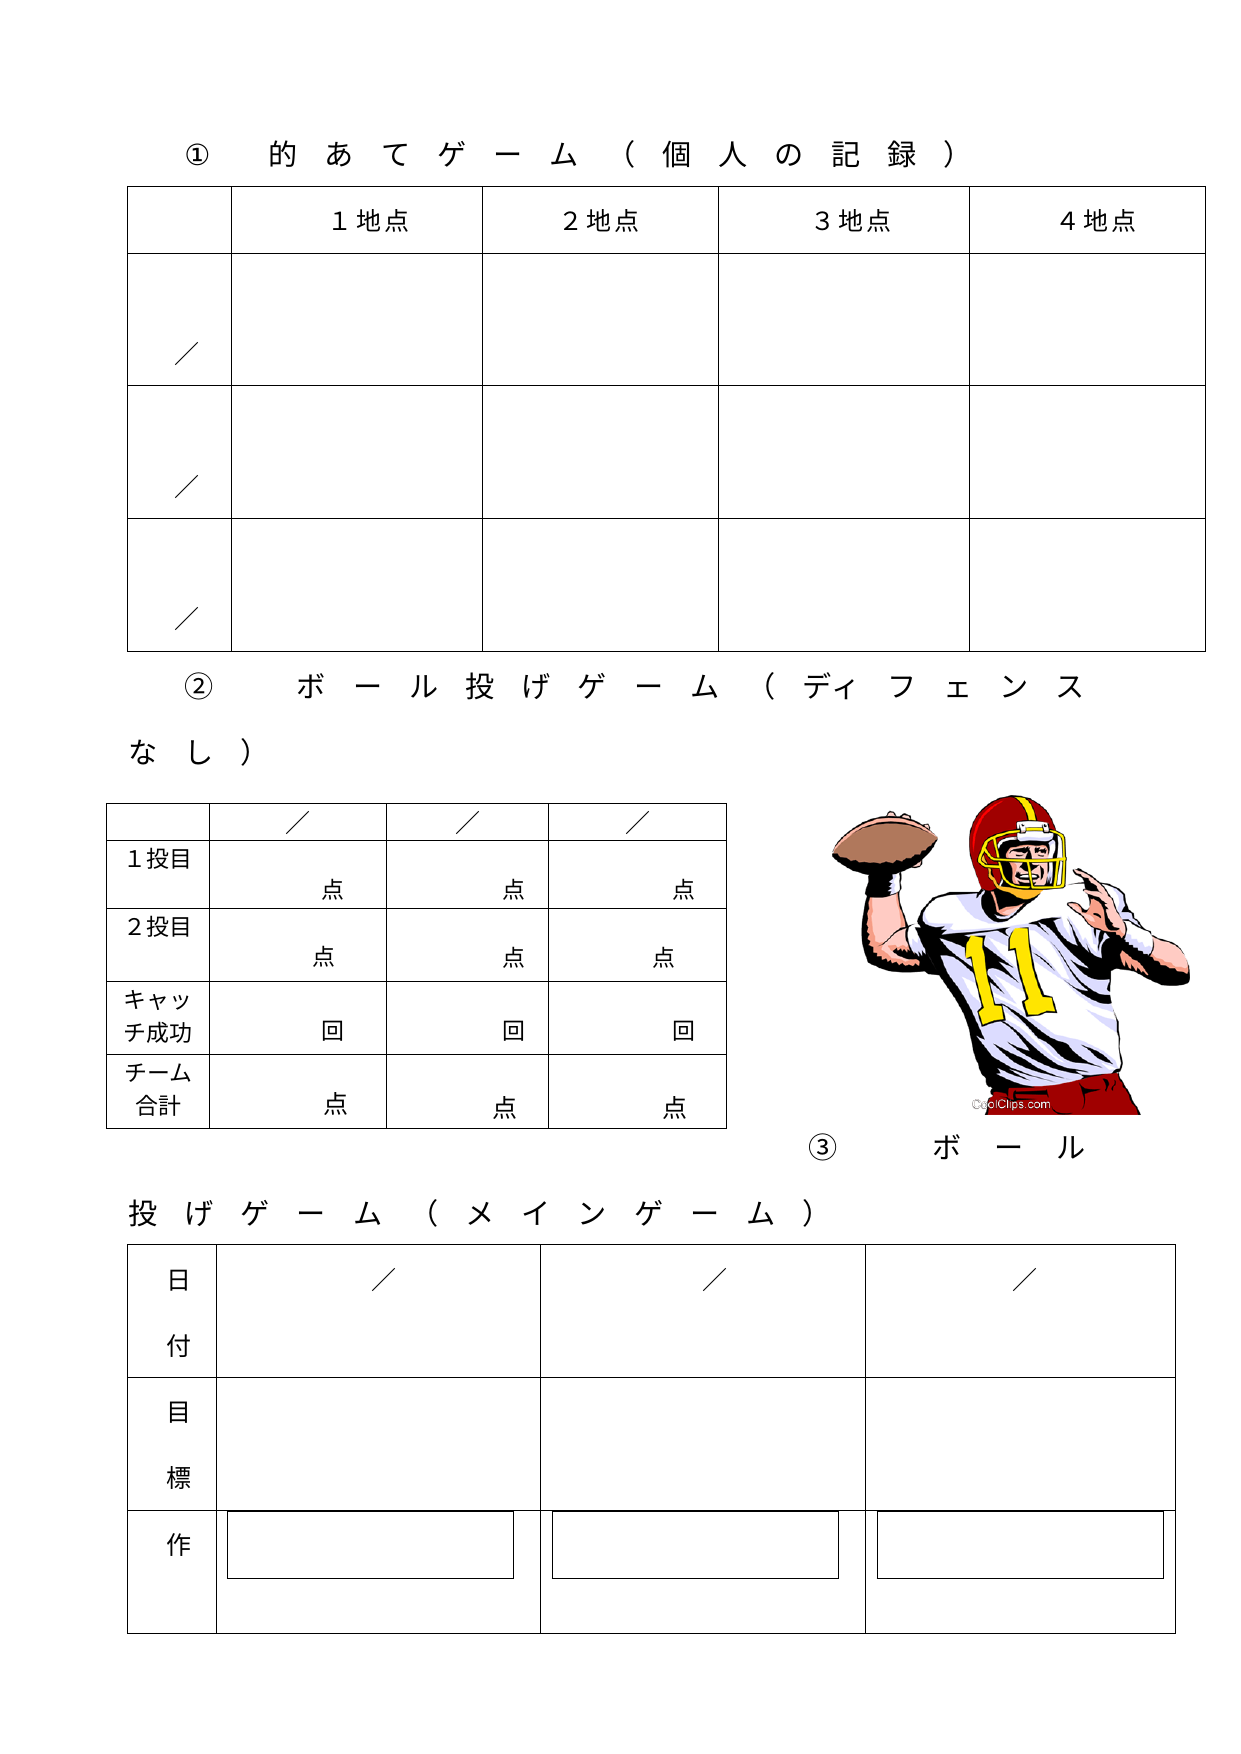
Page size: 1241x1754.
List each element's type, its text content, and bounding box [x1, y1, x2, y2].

table_cell 点 [210, 841, 386, 908]
table_cell ／ [128, 254, 231, 385]
picture [832, 795, 1190, 1115]
table_cell ／ [128, 386, 231, 518]
table_cell 点 [210, 1055, 386, 1128]
table_cell 作戦 [128, 1511, 216, 1633]
table_cell 回 [549, 982, 726, 1054]
table_cell [483, 519, 718, 651]
table_cell 点 [387, 1055, 548, 1128]
table_header [107, 804, 209, 840]
table_cell [970, 519, 1205, 651]
table_cell [719, 519, 969, 651]
table_cell 点 [387, 841, 548, 908]
table_cell 点 [387, 909, 548, 981]
table_header ４地点 [970, 187, 1205, 253]
table_cell [866, 1378, 1175, 1510]
table_cell [541, 1511, 865, 1633]
table_cell [719, 254, 969, 385]
table_cell [232, 519, 482, 651]
table_header ／ [866, 1245, 1175, 1377]
table_cell 目標 [128, 1378, 216, 1510]
table_cell 回 [210, 982, 386, 1054]
table_cell ２投目 [107, 909, 209, 981]
table_cell [541, 1378, 865, 1510]
table_cell ／ [128, 519, 231, 651]
text ① 的あてゲーム（個人の記録） [128, 120, 1112, 186]
table_header １地点 [232, 187, 482, 253]
table_cell [483, 386, 718, 518]
table_header [128, 187, 231, 253]
table_cell チーム 合計 [107, 1055, 209, 1128]
table_cell 点 [549, 909, 726, 981]
text ③ ボール投げゲーム（メインゲーム） [128, 1113, 1112, 1244]
table_header ／ [217, 1245, 540, 1377]
table_cell キャッチ成功 [107, 982, 209, 1054]
table_cell [719, 386, 969, 518]
table_cell 点 [549, 841, 726, 908]
table_cell 回 [387, 982, 548, 1054]
table_cell [970, 254, 1205, 385]
table_header ／ [541, 1245, 865, 1377]
table_cell [232, 254, 482, 385]
table_cell [217, 1378, 540, 1510]
text ② ボール投げゲーム（ディフェンスなし） [128, 652, 1112, 783]
table_header ／ [549, 804, 726, 840]
table_header 日付 [128, 1245, 216, 1377]
table_cell 点 [210, 909, 386, 981]
table_cell [232, 386, 482, 518]
table_cell [483, 254, 718, 385]
table_cell [217, 1511, 540, 1633]
table_cell 点 [549, 1055, 726, 1128]
table_header ３地点 [719, 187, 969, 253]
table_cell [866, 1511, 1175, 1633]
table_cell [970, 386, 1205, 518]
table_header ／ [387, 804, 548, 840]
table_header ２地点 [483, 187, 718, 253]
table_cell １投目 [107, 841, 209, 908]
table_header ／ [210, 804, 386, 840]
